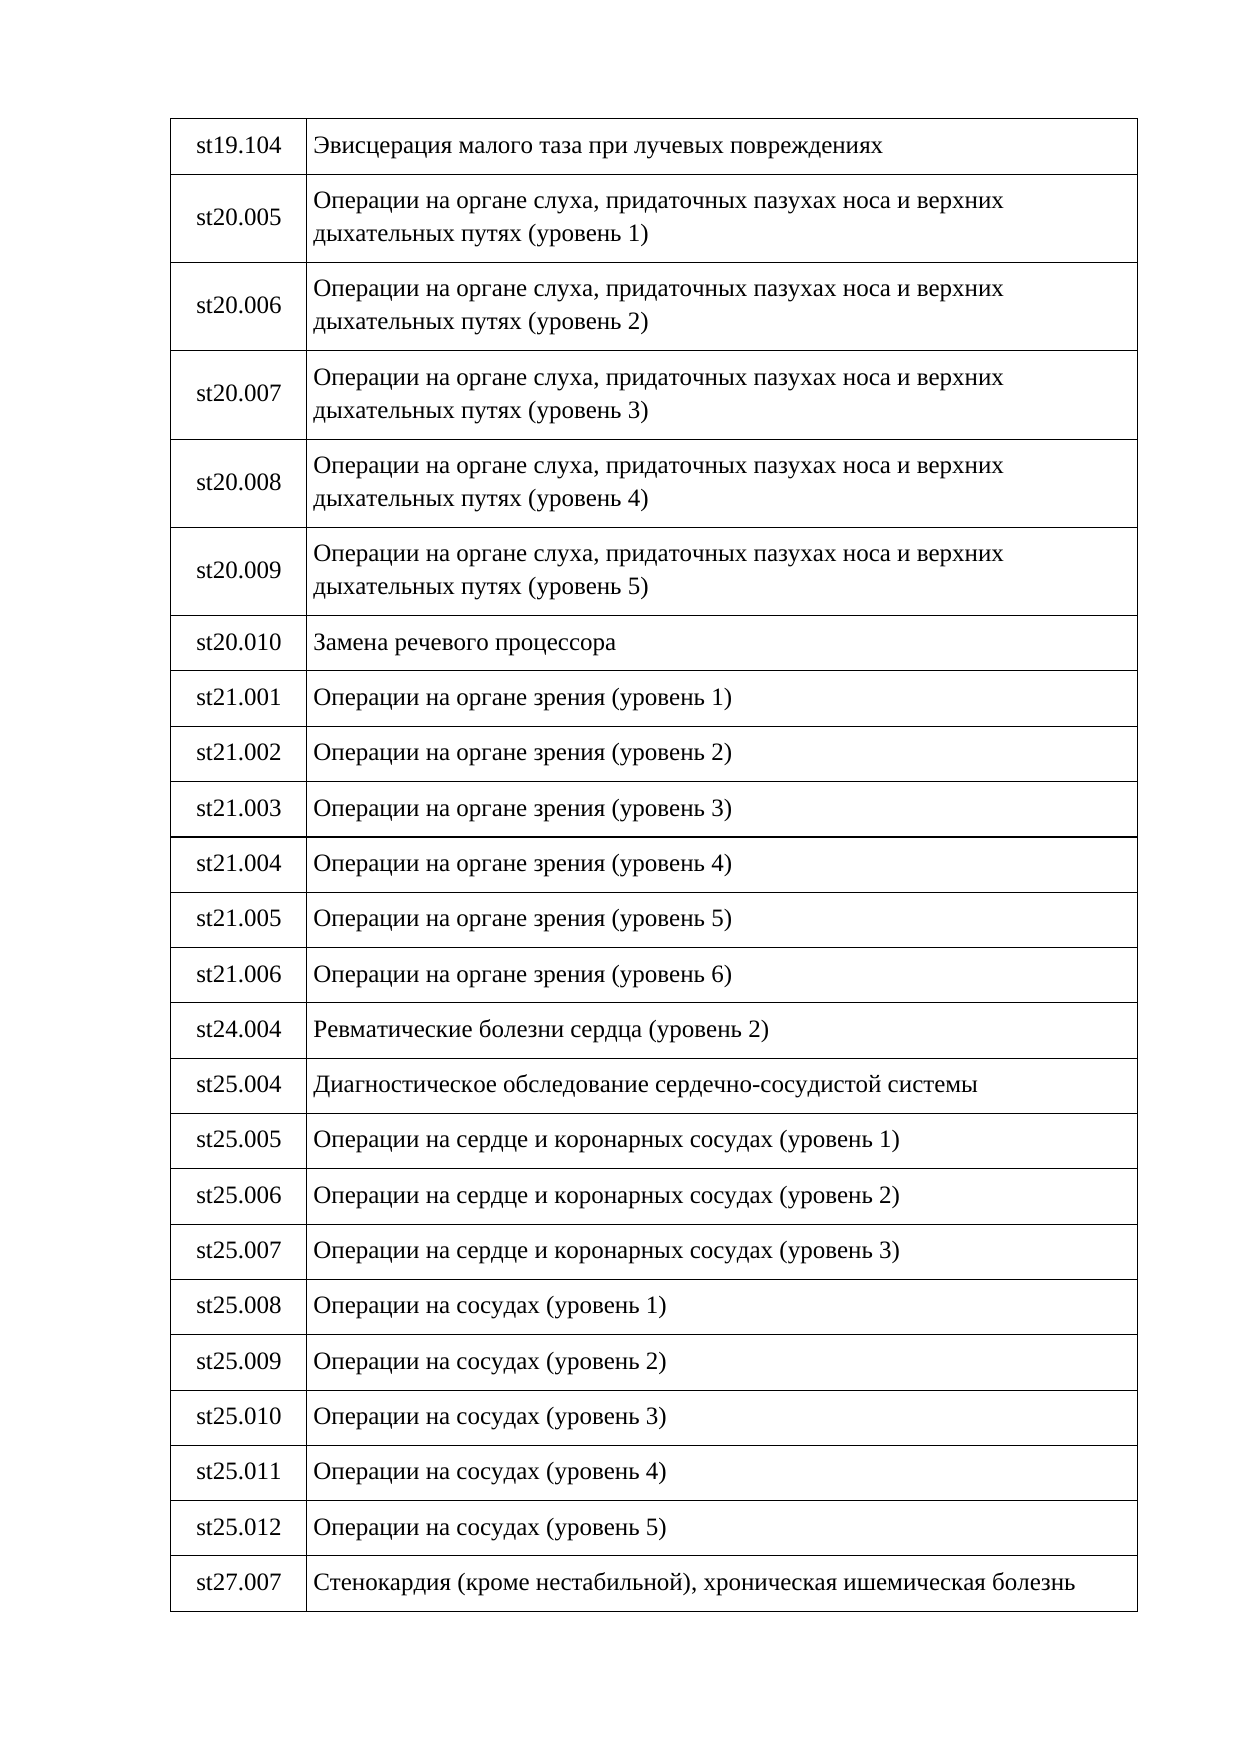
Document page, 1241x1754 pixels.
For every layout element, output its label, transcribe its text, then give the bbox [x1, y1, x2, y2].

table_cell Замена речевого процессора [307, 616, 1137, 670]
table_cell st21.006 [171, 948, 306, 1002]
table_cell Операции на органе слуха, придаточных пазухах носа и верхних дыхательных путях (уровень 5) [307, 528, 1137, 615]
table_cell Операции на органе зрения (уровень 6) [307, 948, 1137, 1002]
table_cell st21.001 [171, 671, 306, 726]
table_cell Операции на сердце и коронарных сосудах (уровень 2) [307, 1169, 1137, 1223]
table_cell st21.003 [171, 782, 306, 836]
table_cell st25.007 [171, 1225, 306, 1279]
table_cell st25.011 [171, 1446, 306, 1500]
table_cell Операции на органе слуха, придаточных пазухах носа и верхних дыхательных путях (уровень 3) [307, 351, 1137, 438]
table_cell st21.005 [171, 893, 306, 947]
table_cell Операции на органе слуха, придаточных пазухах носа и верхних дыхательных путях (уровень 2) [307, 263, 1137, 350]
table_cell st19.104 [171, 119, 306, 173]
table_cell st25.004 [171, 1059, 306, 1113]
table_cell st20.008 [171, 440, 306, 527]
table_cell Операции на органе зрения (уровень 5) [307, 893, 1137, 947]
table_cell Операции на сосудах (уровень 3) [307, 1391, 1137, 1445]
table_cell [307, 1556, 1137, 1611]
table_cell Операции на органе слуха, придаточных пазухах носа и верхних дыхательных путях (уровень 4) [307, 440, 1137, 527]
table_cell st25.009 [171, 1335, 306, 1389]
table_cell st21.004 [171, 838, 306, 892]
table_cell st20.010 [171, 616, 306, 670]
table_cell Ревматические болезни сердца (уровень 2) [307, 1003, 1137, 1058]
table_cell st25.012 [171, 1501, 306, 1555]
table_cell Операции на сосудах (уровень 4) [307, 1446, 1137, 1500]
table_cell Диагностическое обследование сердечно-сосудистой системы [307, 1059, 1137, 1113]
table_cell st25.008 [171, 1280, 306, 1334]
table_cell Операции на сердце и коронарных сосудах (уровень 1) [307, 1114, 1137, 1168]
table_cell Операции на сосудах (уровень 2) [307, 1335, 1137, 1389]
table_cell st27.007 [171, 1556, 306, 1611]
table_cell Операции на сосудах (уровень 1) [307, 1280, 1137, 1334]
table_cell st20.006 [171, 263, 306, 350]
table_cell Операции на органе зрения (уровень 4) [307, 838, 1137, 892]
table_cell st20.005 [171, 175, 306, 262]
table_cell Операции на сердце и коронарных сосудах (уровень 3) [307, 1225, 1137, 1279]
table_cell Операции на сосудах (уровень 5) [307, 1501, 1137, 1555]
table_cell st20.007 [171, 351, 306, 438]
table_cell Эвисцерация малого таза при лучевых повреждениях [307, 119, 1137, 173]
table_cell Операции на органе зрения (уровень 3) [307, 782, 1137, 836]
table_cell Операции на органе зрения (уровень 2) [307, 727, 1137, 781]
table_cell st24.004 [171, 1003, 306, 1058]
table_cell st25.005 [171, 1114, 306, 1168]
table_cell Операции на органе зрения (уровень 1) [307, 671, 1137, 726]
table_cell st21.002 [171, 727, 306, 781]
table_cell st25.010 [171, 1391, 306, 1445]
table_cell st25.006 [171, 1169, 306, 1223]
table_cell Операции на органе слуха, придаточных пазухах носа и верхних дыхательных путях (уровень 1) [307, 175, 1137, 262]
table_cell st20.009 [171, 528, 306, 615]
